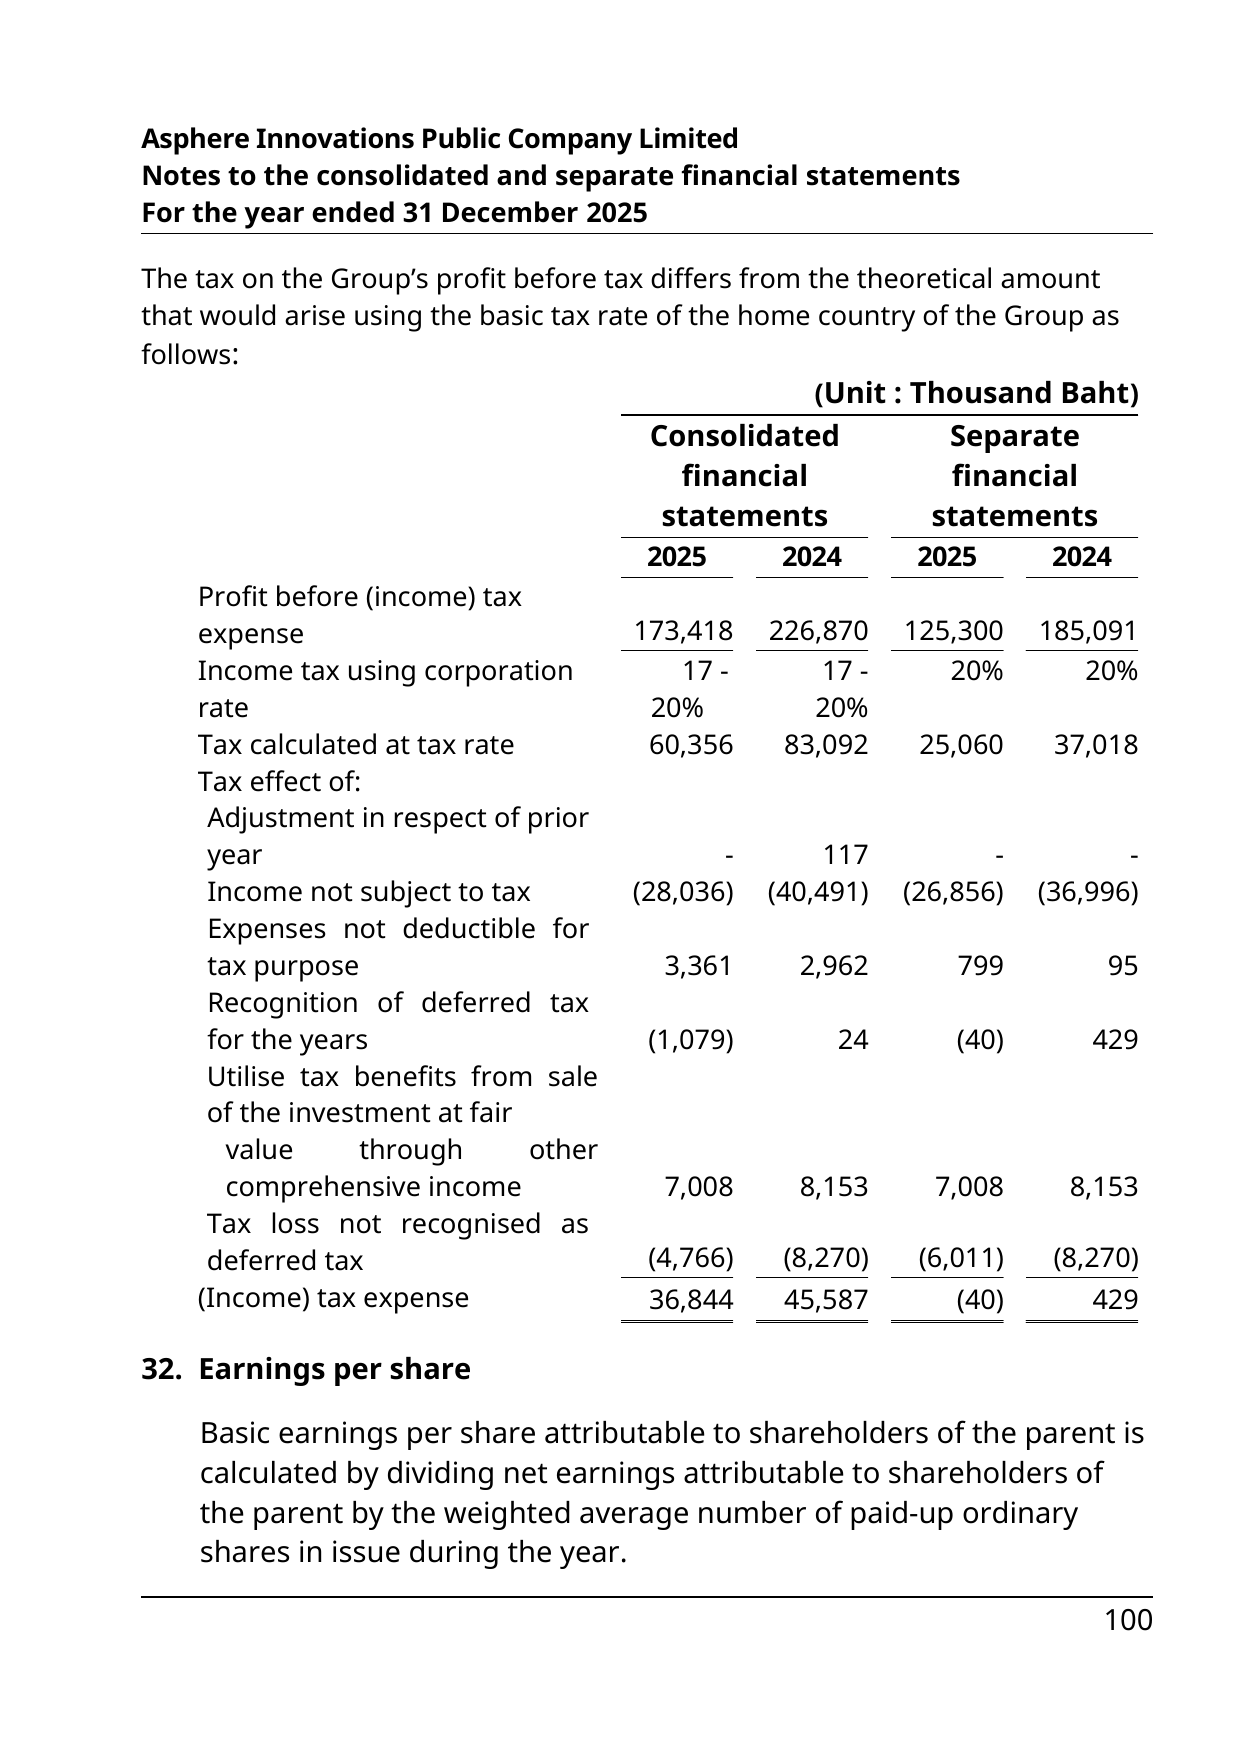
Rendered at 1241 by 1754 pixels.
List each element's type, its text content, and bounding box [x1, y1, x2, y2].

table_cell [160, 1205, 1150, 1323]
list Earnings per share [141, 1348, 1153, 1388]
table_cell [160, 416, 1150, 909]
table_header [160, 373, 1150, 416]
text Basic earnings per share attributable to shareholders of the parent is calculated by dividing net earnings attributable to shareholders of the parent by the weighted average number of paid-up ordinary shares in issue during the year. [199, 1413, 1154, 1571]
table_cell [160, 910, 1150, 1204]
text The tax on the Group’s profit before tax differs from the theoretical amount that would arise using the basic tax rate of the home country of the Group as follows: [141, 259, 1153, 373]
